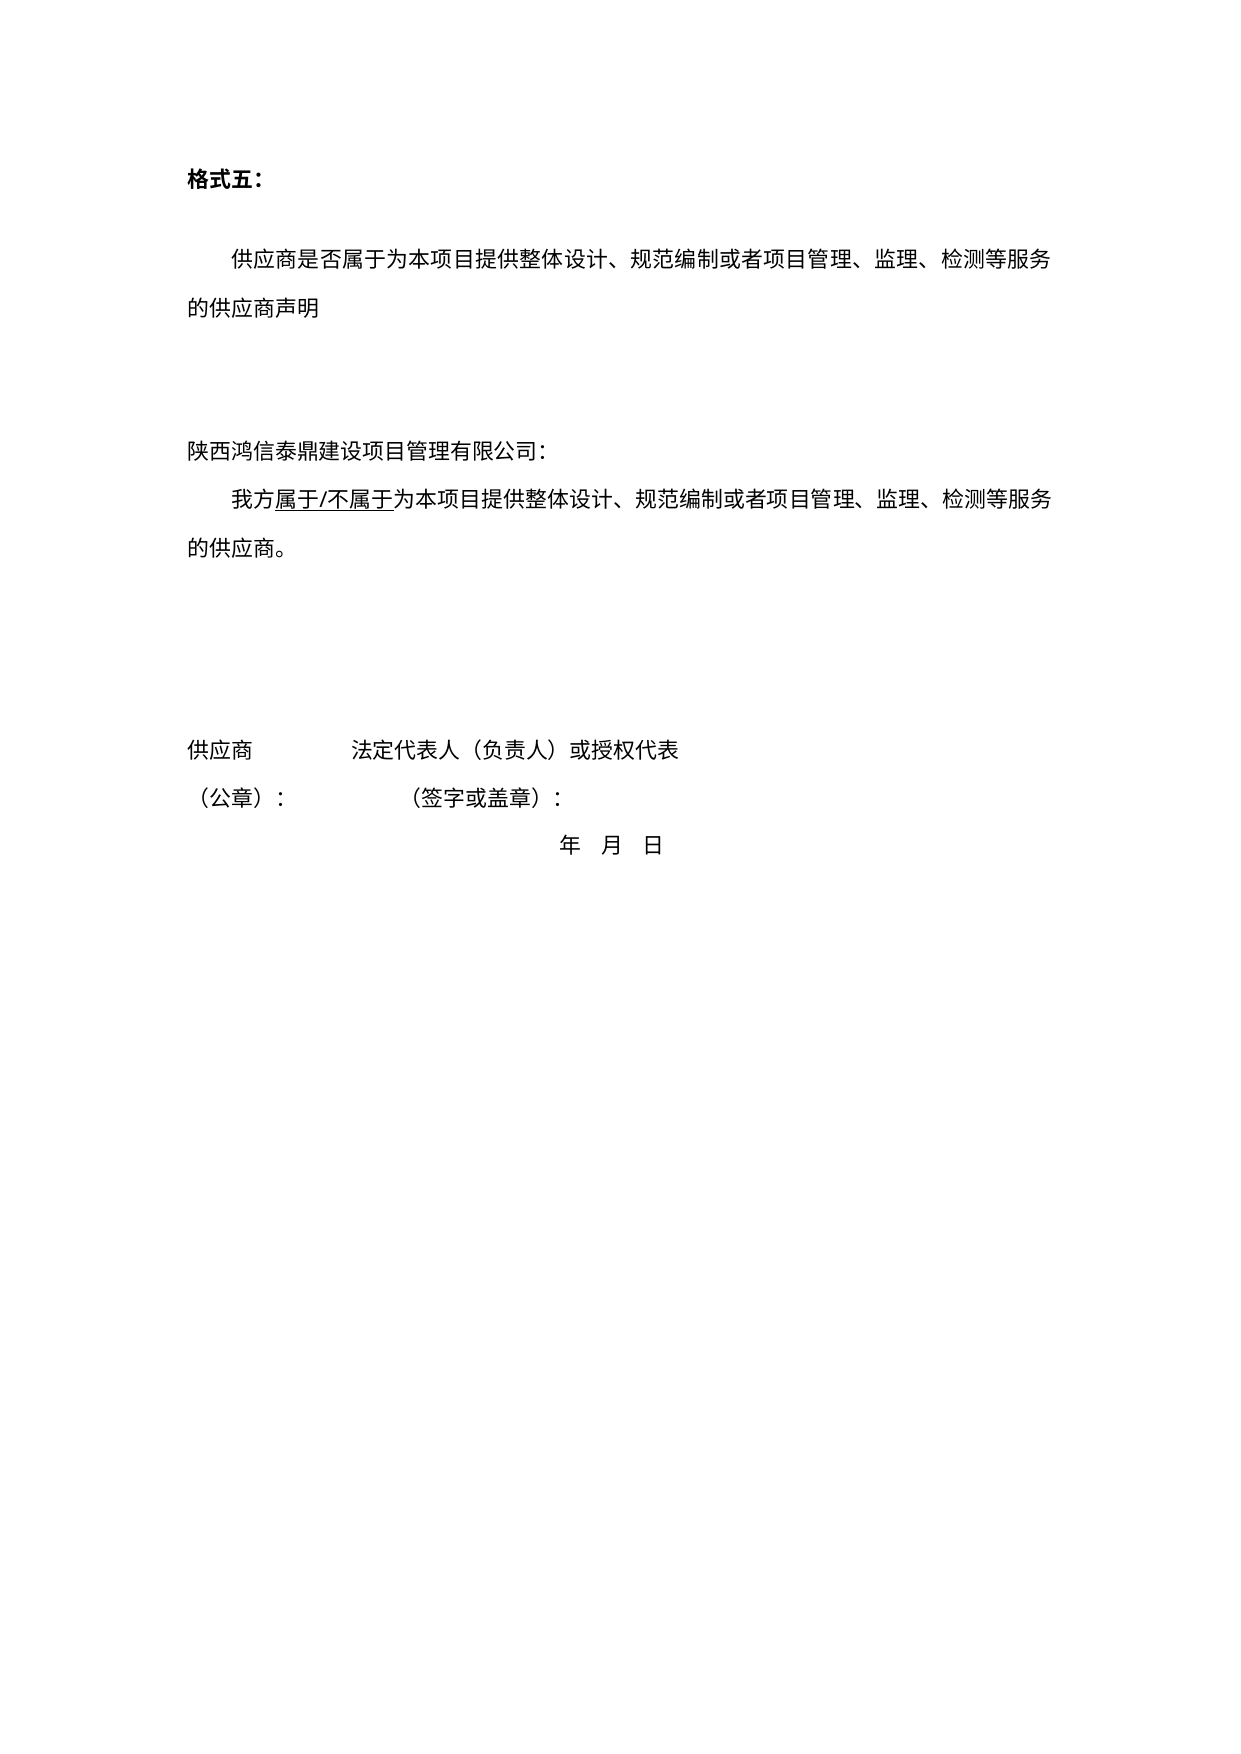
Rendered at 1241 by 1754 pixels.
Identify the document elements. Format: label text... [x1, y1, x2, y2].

text 格式五： [187, 162, 1053, 194]
text 年 月 日 [187, 828, 1053, 860]
text 我方属于/不属于为本项目提供整体设计、规范编制或者项目管理、监理、检测等服务的供应商。 [187, 482, 1053, 563]
text 陕西鸿信泰鼎建设项目管理有限公司： [187, 434, 1053, 466]
text （公章）： （签字或盖章）： [187, 781, 1053, 812]
text 供应商是否属于为本项目提供整体设计、规范编制或者项目管理、监理、检测等服务的供应商声明 [187, 242, 1053, 323]
text 供应商 法定代表人（负责人）或授权代表 [187, 733, 1053, 765]
